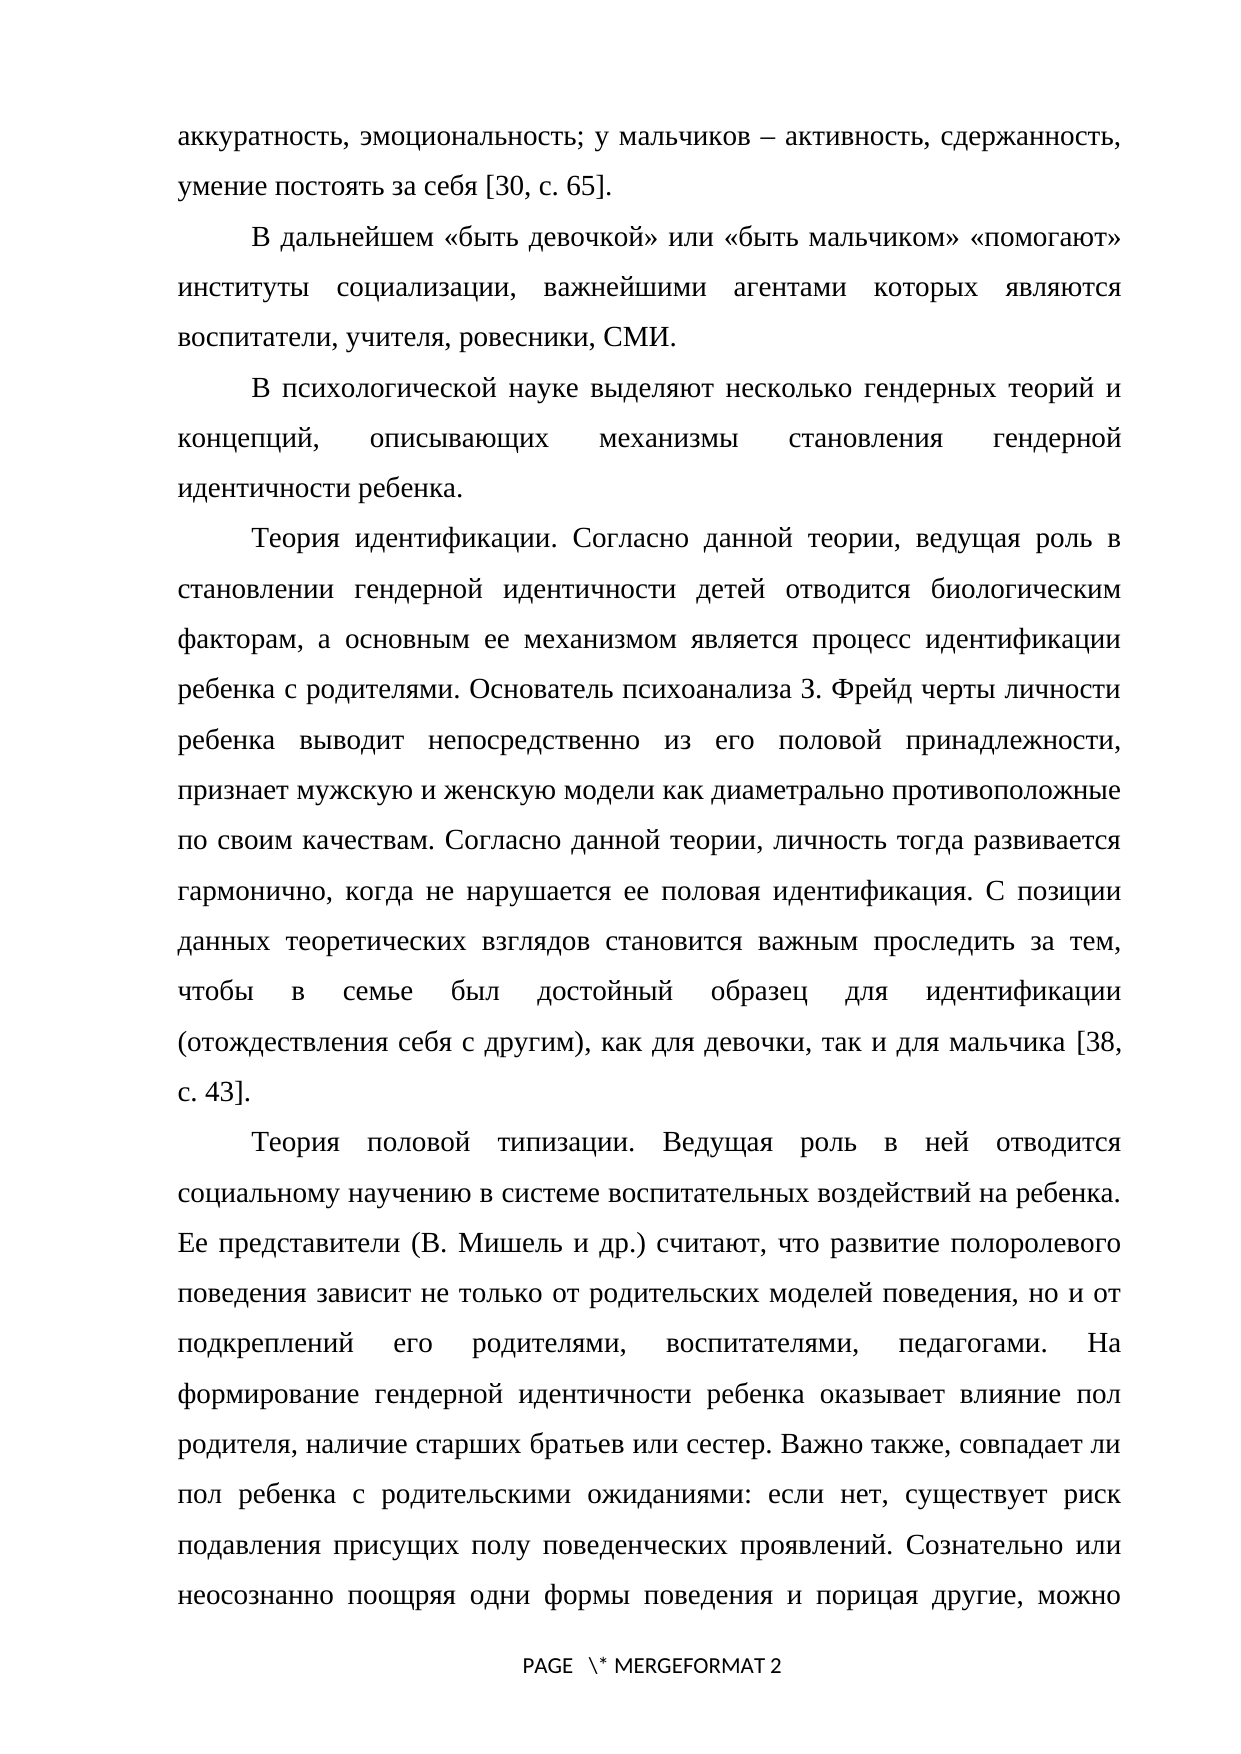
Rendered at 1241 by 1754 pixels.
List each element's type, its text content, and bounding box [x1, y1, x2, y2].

text Теория идентификации. Согласно данной теории, ведущая роль в становлении гендерной идентичности детей отводится биологическим факторам, а основным ее механизмом является процесс идентификации ребенка с родителями. Основатель психоанализа З. Фрейд черты личности ребенка выводит непосредственно из его половой принадлежности, признает мужскую и женскую модели как диаметрально противоположные по своим качествам. Согласно данной теории, личность тогда развивается гармонично, когда не нарушается ее половая идентификация. С позиции данных теоретических взглядов становится важным проследить за тем, чтобы в семье был достойный образец для идентификации (отождествления себя с другим), как для девочки, так и для мальчика [38, c. 43]. [177, 521, 1122, 1108]
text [177, 118, 1122, 202]
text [177, 1124, 1122, 1611]
text В дальнейшем «быть девочкой» или «быть мальчиком» «помогают» институты социализации, важнейшими агентами которых являются воспитатели, учителя, ровесники, СМИ. [177, 219, 1122, 353]
text В психологической науке выделяют несколько гендерных теорий и концепций, описывающих механизмы становления гендерной идентичности ребенка. [177, 370, 1122, 504]
